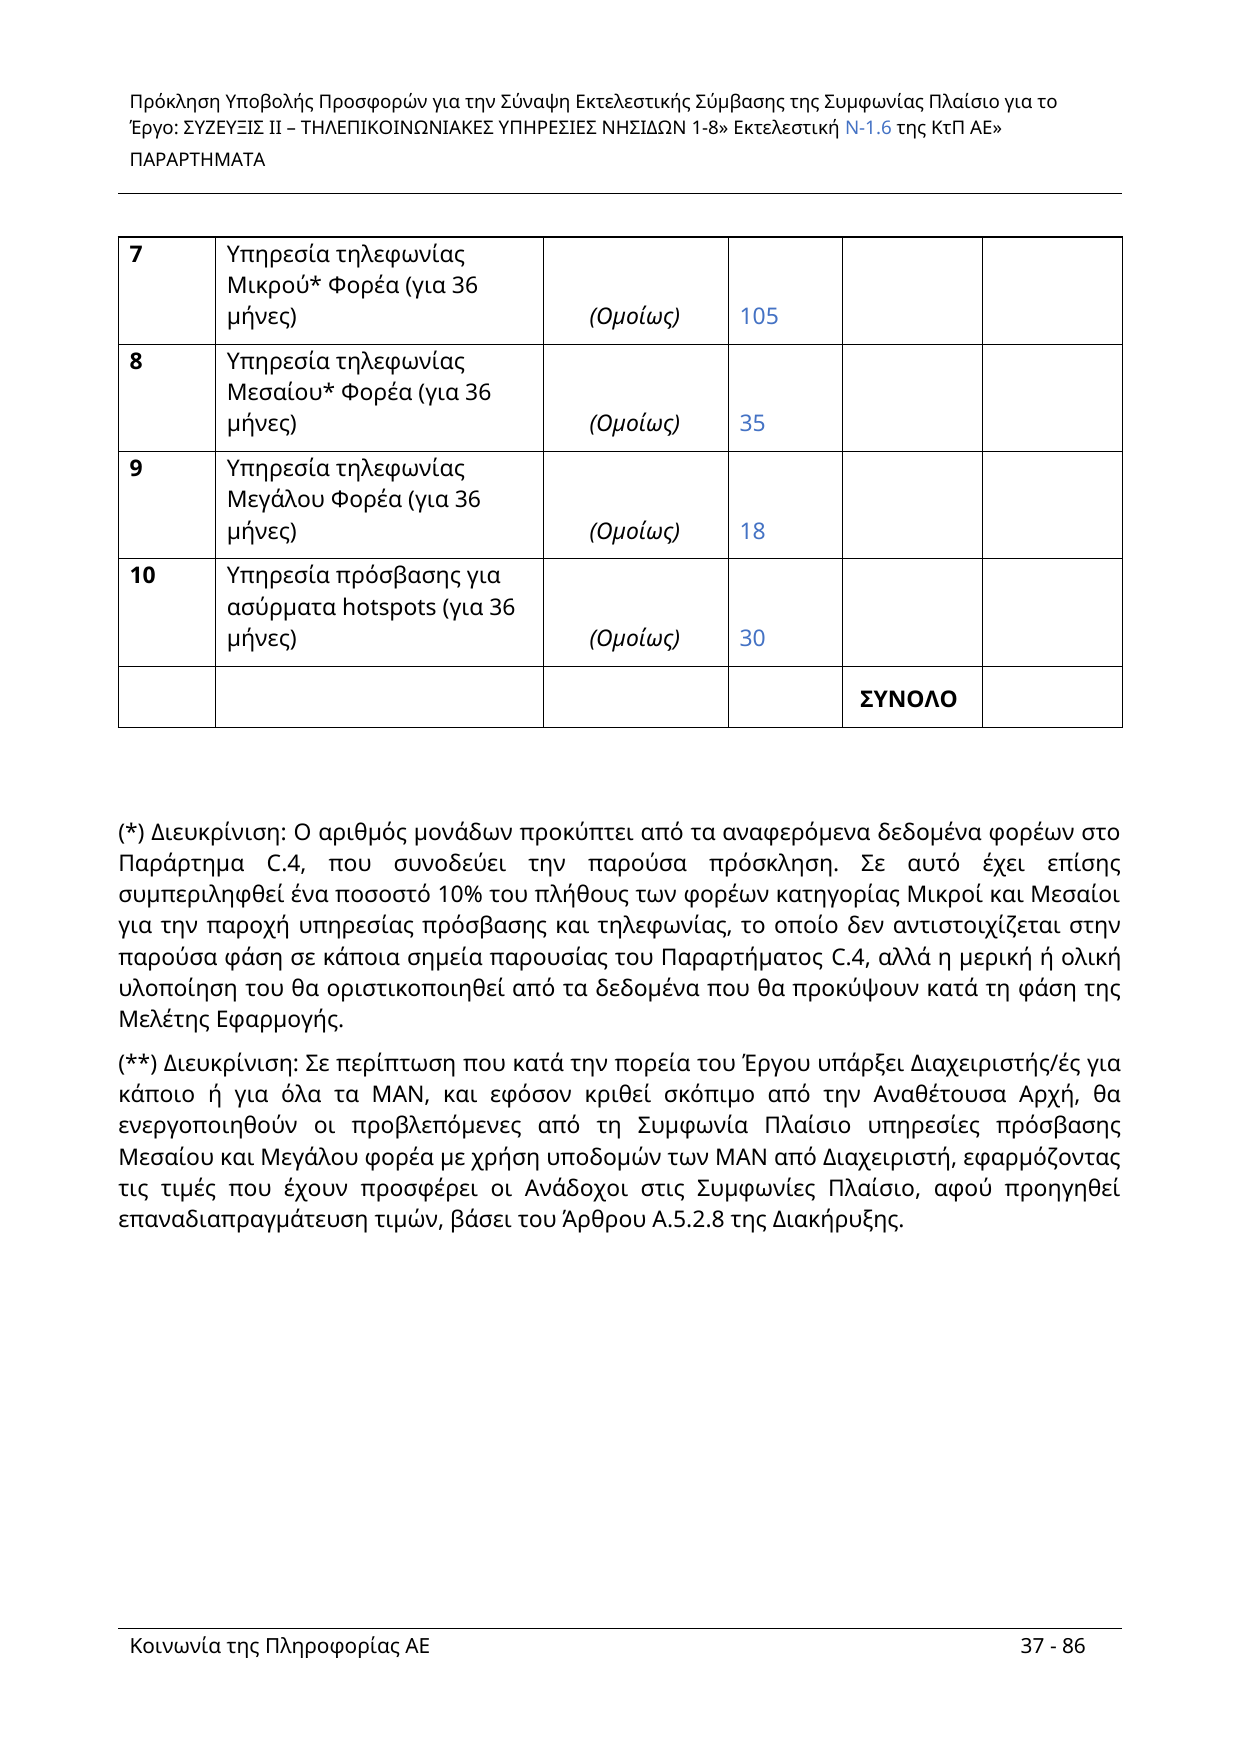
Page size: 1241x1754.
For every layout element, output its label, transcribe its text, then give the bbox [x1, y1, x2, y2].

table_cell (Ομοίως) [544, 559, 728, 666]
table_cell [843, 345, 982, 451]
table_cell [983, 559, 1122, 666]
table_cell [983, 345, 1122, 451]
table_cell Υπηρεσία πρόσβασης για ασύρματα hotspots (για 36 μήνες) [216, 559, 543, 666]
table_cell [544, 667, 728, 727]
text (*) Διευκρίνιση: Ο αριθμός μονάδων προκύπτει από τα αναφερόμενα δεδομένα φορέων στο Παράρτημα C.4, που συνοδεύει την παρούσα πρόσκληση. Σε αυτό έχει επίσης συμπεριληφθεί ένα ποσοστό 10% του πλήθους των φορέων κατηγορίας Μικροί και Μεσαίοι για την παροχή υπηρεσίας πρόσβασης και τηλεφωνίας, το οποίο δεν αντιστοιχίζεται στην παρούσα φάση σε κάποια σημεία παρουσίας του Παραρτήματος C.4, αλλά η μερική ή ολική υλοποίηση του θα οριστικοποιηθεί από τα δεδομένα που θα προκύψουν κατά τη φάση της Μελέτης Εφαρμογής. [118, 816, 1122, 1034]
table_cell [843, 559, 982, 666]
table_cell (Ομοίως) [544, 345, 728, 451]
table_cell 35 [729, 345, 842, 451]
table_cell 105 [729, 238, 842, 344]
table_cell 18 [729, 452, 842, 558]
table_cell 7 [119, 238, 215, 344]
table_cell 10 [119, 559, 215, 666]
table_cell 9 [119, 452, 215, 558]
table_cell [843, 238, 982, 344]
table_cell 8 [119, 345, 215, 451]
table_cell [216, 667, 543, 727]
text (**) Διευκρίνιση: Σε περίπτωση που κατά την πορεία του Έργου υπάρξει Διαχειριστής/ές για κάποιο ή για όλα τα ΜΑΝ, και εφόσον κριθεί σκόπιμο από την Αναθέτουσα Αρχή, θα ενεργοποιηθούν οι προβλεπόμενες από τη Συμφωνία Πλαίσιο υπηρεσίες πρόσβασης Μεσαίου και Μεγάλου φορέα με χρήση υποδομών των ΜΑΝ από Διαχειριστή, εφαρμόζοντας τις τιμές που έχουν προσφέρει οι Ανάδοχοι στις Συμφωνίες Πλαίσιο, αφού προηγηθεί επαναδιαπραγμάτευση τιμών, βάσει του Άρθρου Α.5.2.8 της Διακήρυξης. [118, 1047, 1122, 1234]
table_cell Υπηρεσία τηλεφωνίας Μεσαίου* Φορέα (για 36 μήνες) [216, 345, 543, 451]
table_cell Υπηρεσία τηλεφωνίας Μικρού* Φορέα (για 36 μήνες) [216, 238, 543, 344]
table_cell (Ομοίως) [544, 452, 728, 558]
table_cell (Ομοίως) [544, 238, 728, 344]
table_cell [119, 667, 215, 727]
table_cell Υπηρεσία τηλεφωνίας Μεγάλου Φορέα (για 36 μήνες) [216, 452, 543, 558]
table_cell [983, 238, 1122, 344]
table_cell [983, 667, 1122, 727]
table_cell [729, 667, 842, 727]
table_cell ΣΥΝΟΛΟ [843, 667, 982, 727]
table_cell 30 [729, 559, 842, 666]
table_cell [983, 452, 1122, 558]
table_cell [843, 452, 982, 558]
